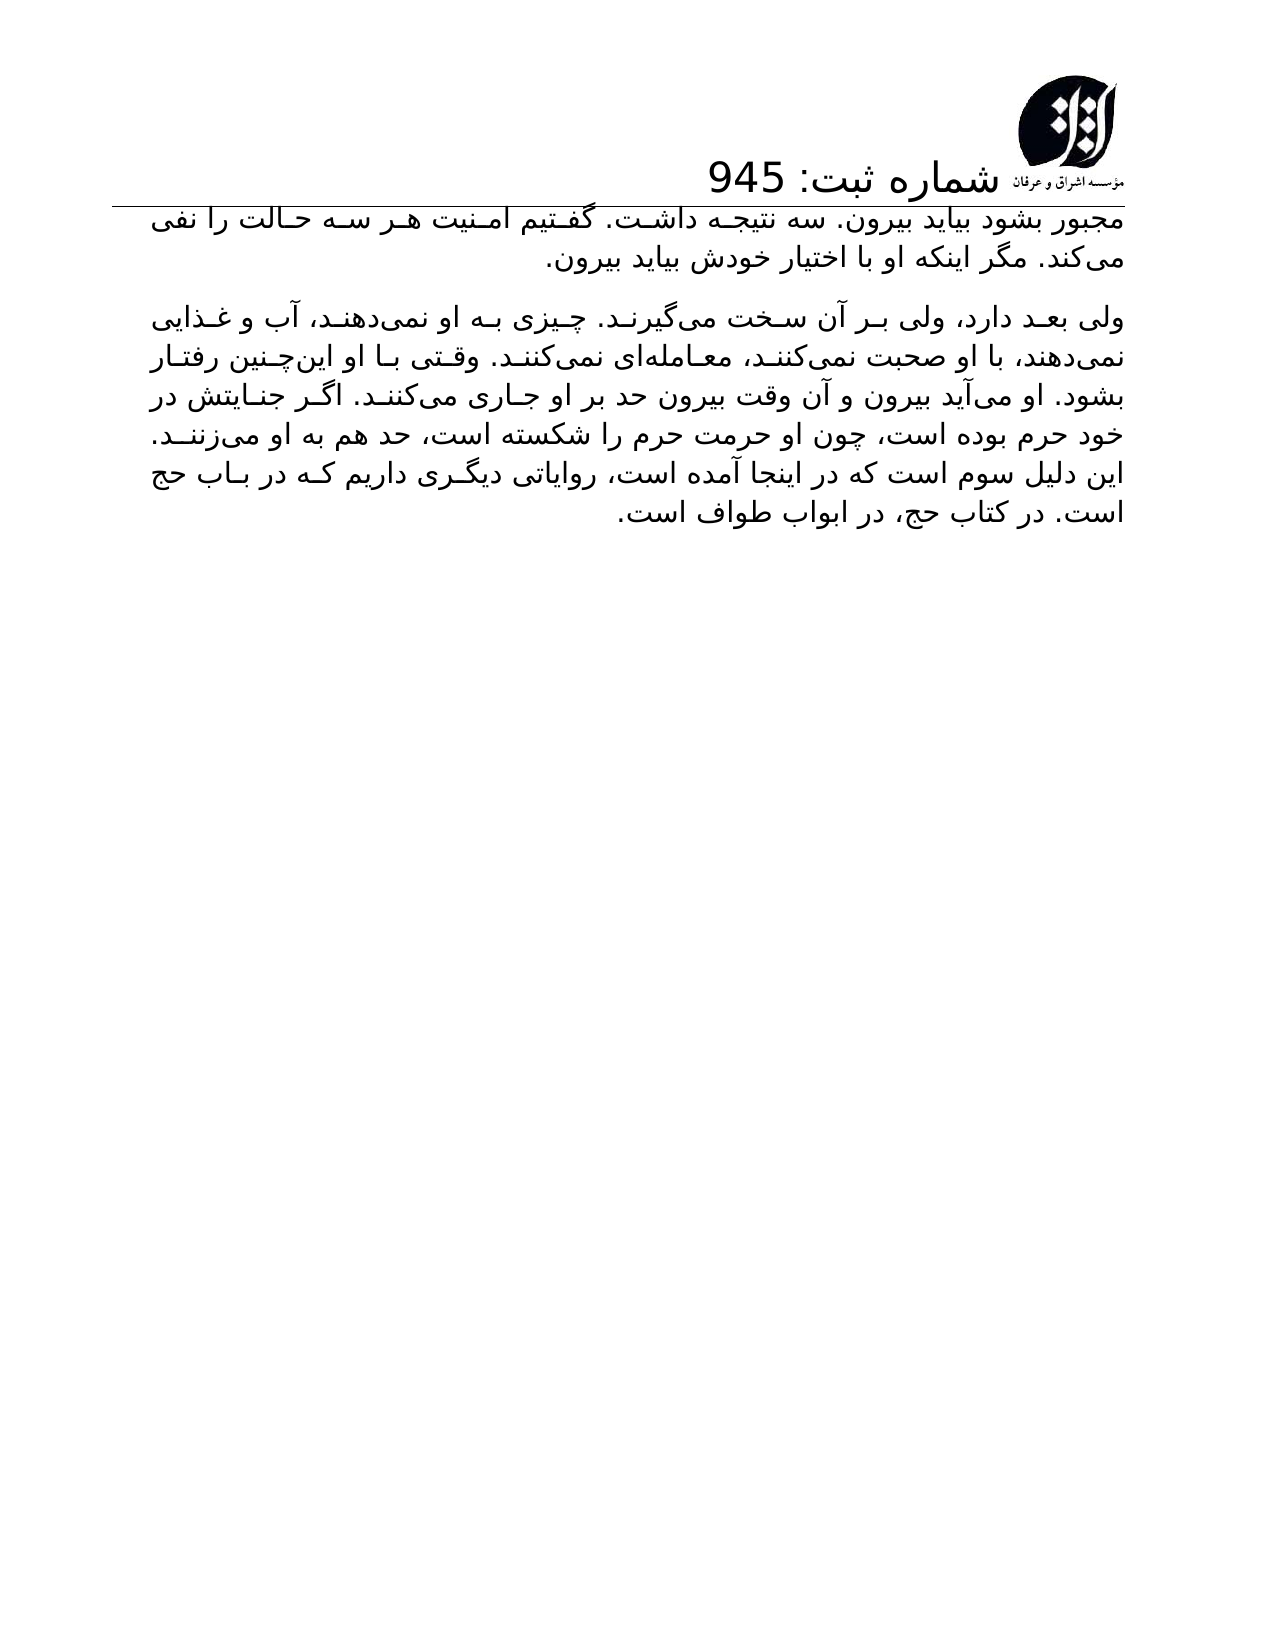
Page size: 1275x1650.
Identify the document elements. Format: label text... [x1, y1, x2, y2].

text ولی بعد دارد، ولی بر آن سخت می‌گیرند. چیزی به او نمی‌دهند، آب و غذایی نمی‌دهند، با او صحبت نمی‌کنند، معامله‌ای نمی‌کنند. وقتی با او این‌چنین رفتار بشود. او می‌آید بیرون و آن وقت بیرون حد بر او جاری می‌کنند. اگر جنایتش در خود حرم بوده است، چون او حرمت حرم را شکسته است، حد هم به او می‌زنند. این دلیل سوم است که در اینجا آمده است، روایاتی دیگری داریم که در باب حج است. در کتاب حج، در ابواب طواف است. [150, 301, 1125, 529]
picture [1009, 75, 1125, 192]
